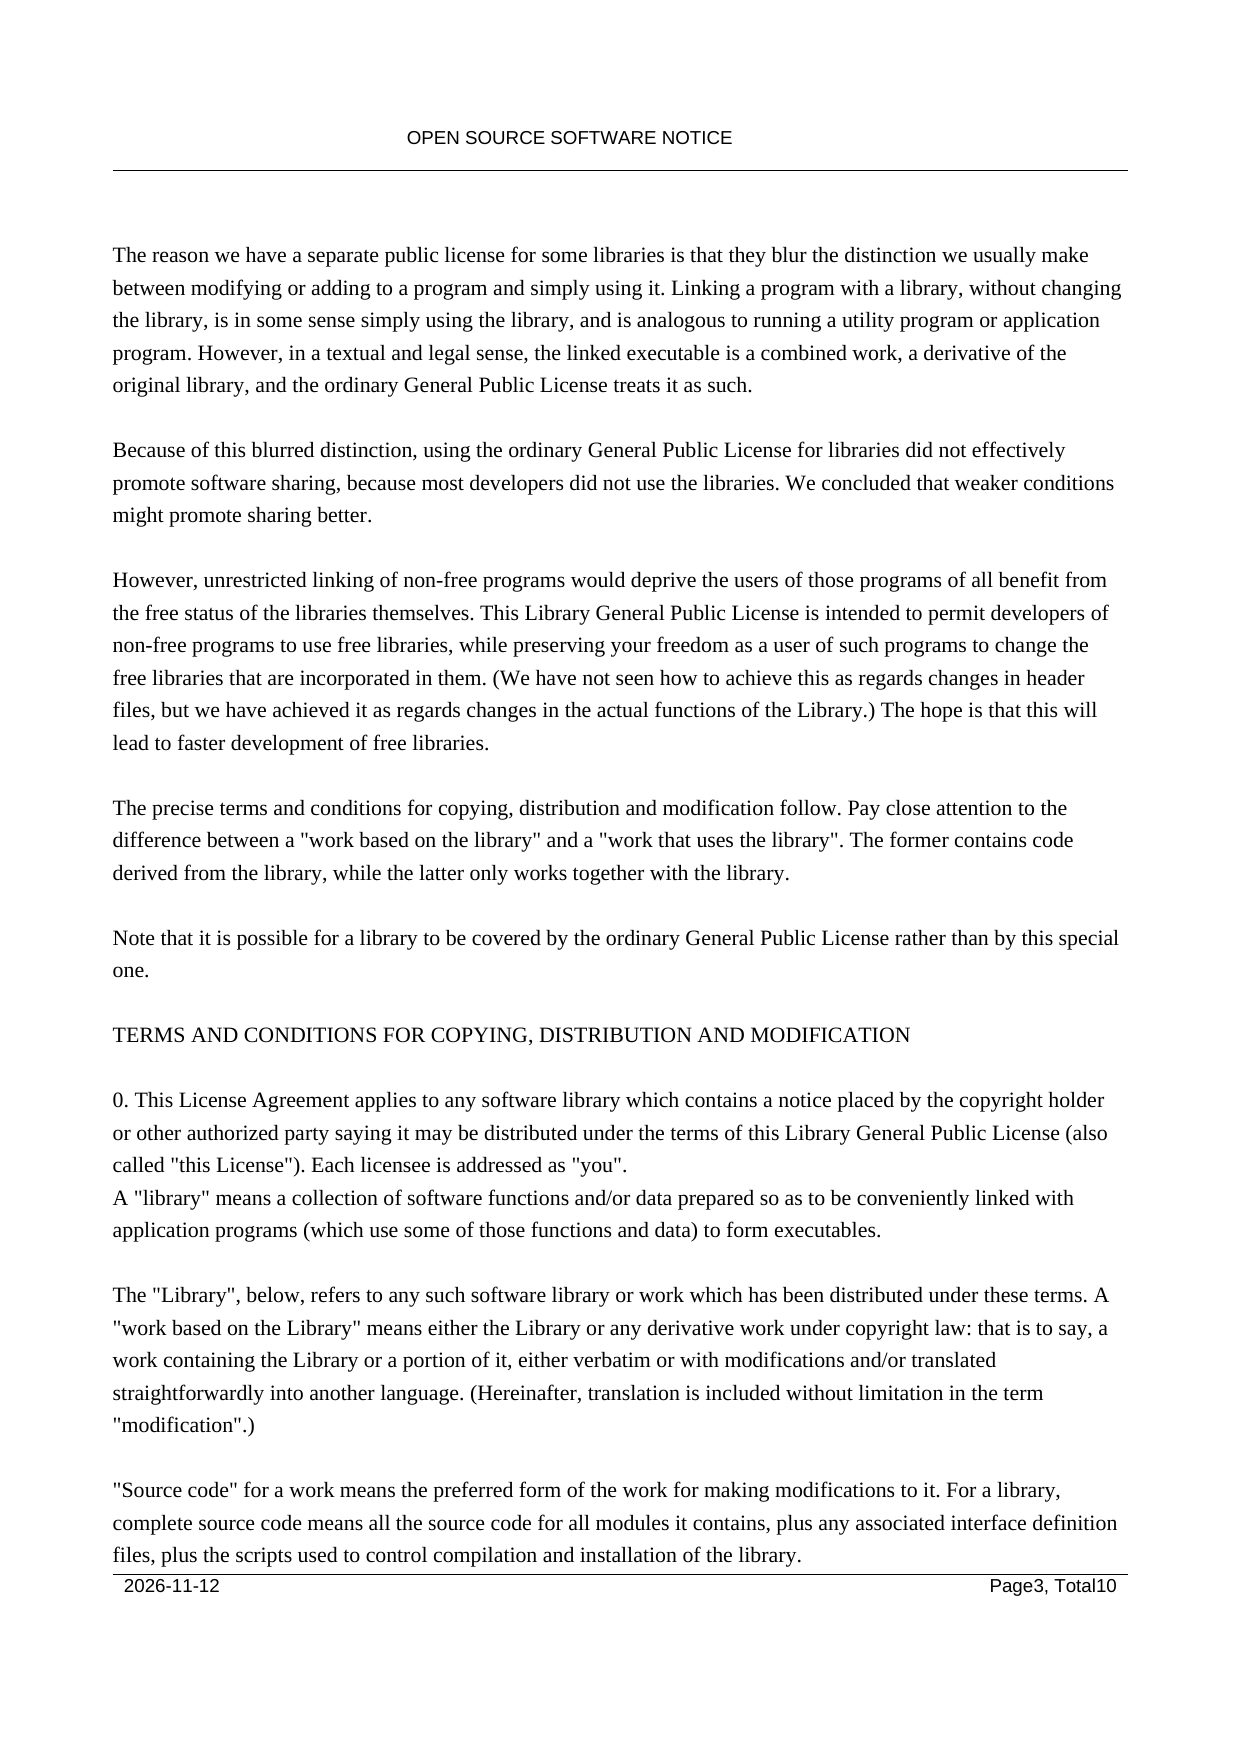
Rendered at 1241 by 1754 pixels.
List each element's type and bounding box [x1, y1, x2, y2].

text [112, 206, 1128, 1571]
